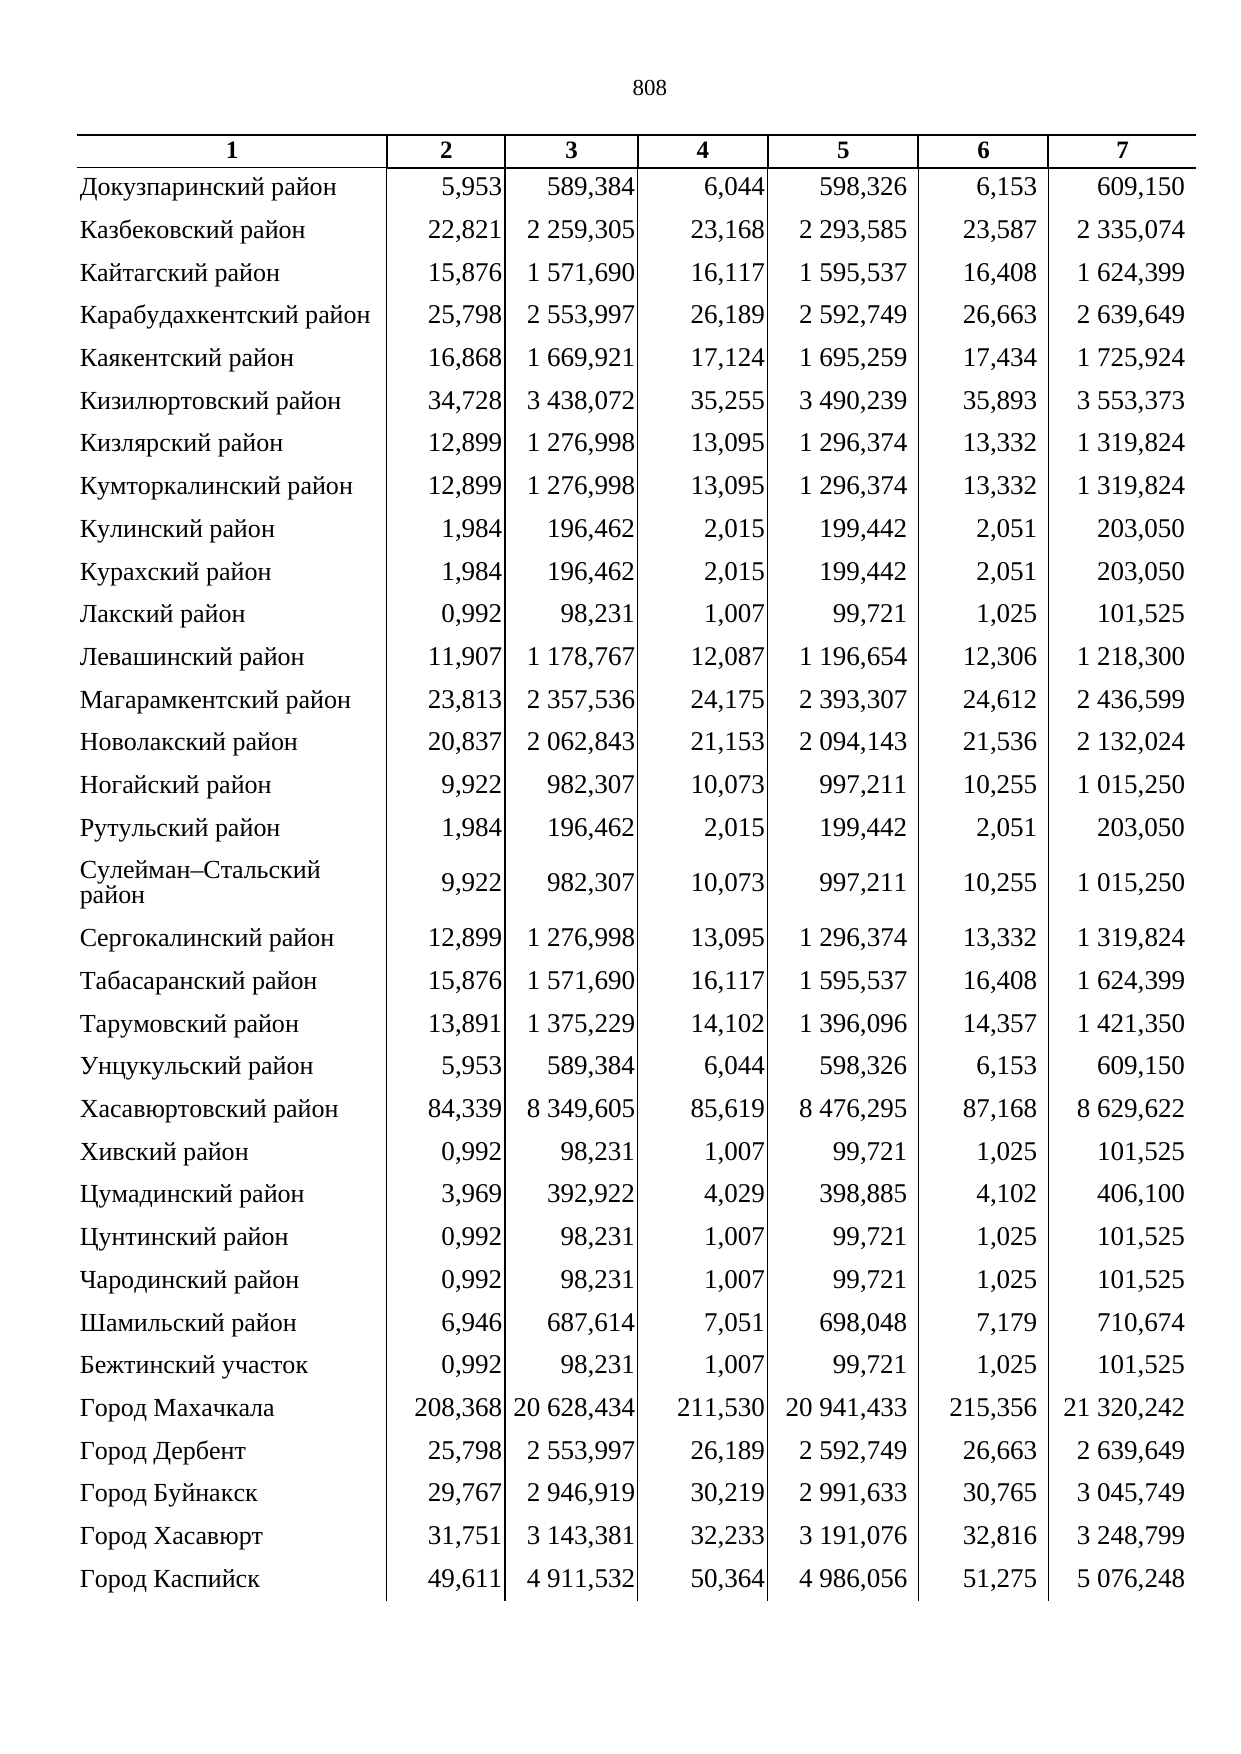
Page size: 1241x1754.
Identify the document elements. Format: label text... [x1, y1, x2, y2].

table_cell 203,050 [1049, 508, 1196, 551]
table_cell 2 357,536 [506, 679, 637, 722]
table_cell 1 196,654 [768, 636, 918, 679]
table_cell 1 218,300 [1049, 636, 1196, 679]
table_cell 1 319,824 [1049, 423, 1196, 466]
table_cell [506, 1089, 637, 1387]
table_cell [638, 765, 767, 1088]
table_cell Кумторкалинский район [77, 466, 386, 508]
table_cell Карабудахкентский район [77, 295, 386, 337]
table_cell 16,408 [919, 252, 1048, 295]
table_cell 34,728 [387, 380, 504, 423]
table_cell 25,798 [387, 295, 504, 337]
table_header 4 [639, 136, 767, 167]
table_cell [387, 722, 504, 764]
table_header 1 [77, 136, 386, 167]
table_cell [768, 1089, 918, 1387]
table_cell 196,462 [506, 508, 637, 551]
table_cell 12,899 [387, 423, 504, 466]
table_cell 2,051 [919, 508, 1048, 551]
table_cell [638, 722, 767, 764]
table_cell 2,015 [638, 551, 767, 594]
table_cell 13,332 [919, 466, 1048, 508]
table_cell 609,150 [1049, 169, 1196, 209]
table_cell 11,907 [387, 636, 504, 679]
table_cell 1,984 [387, 508, 504, 551]
table_cell 101,525 [1049, 594, 1196, 636]
table_cell 98,231 [506, 594, 637, 636]
table_cell 2 335,074 [1049, 209, 1196, 252]
table_cell Казбековский район [77, 209, 386, 252]
table_cell 2 393,307 [768, 679, 918, 722]
table_cell 1 725,924 [1049, 338, 1196, 380]
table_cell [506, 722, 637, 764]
table_cell 24,175 [638, 679, 767, 722]
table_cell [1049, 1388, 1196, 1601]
table_cell 1,984 [387, 551, 504, 594]
table_cell 1 296,374 [768, 423, 918, 466]
table_cell 26,189 [638, 295, 767, 337]
table_cell Магарамкентский район [77, 679, 386, 722]
table_cell Кизлярский район [77, 423, 386, 466]
table_cell Лакский район [77, 594, 386, 636]
table_cell 3 553,373 [1049, 380, 1196, 423]
table_cell 1 669,921 [506, 338, 637, 380]
table_cell 1 178,767 [506, 636, 637, 679]
table_header 2 [388, 136, 504, 167]
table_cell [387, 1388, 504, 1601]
table_cell 2 259,305 [506, 209, 637, 252]
table_cell Кайтагский район [77, 252, 386, 295]
table_cell 24,612 [919, 679, 1048, 722]
table_cell 13,095 [638, 466, 767, 508]
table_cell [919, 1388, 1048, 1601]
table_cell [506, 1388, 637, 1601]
table_cell 2,015 [638, 508, 767, 551]
table_cell 196,462 [506, 551, 637, 594]
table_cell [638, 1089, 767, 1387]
table_cell 598,326 [768, 169, 918, 209]
table_cell 23,168 [638, 209, 767, 252]
table_cell 3 490,239 [768, 380, 918, 423]
table_cell 17,124 [638, 338, 767, 380]
table_cell 2 436,599 [1049, 679, 1196, 722]
table_cell 16,868 [387, 338, 504, 380]
table_cell 1,007 [638, 594, 767, 636]
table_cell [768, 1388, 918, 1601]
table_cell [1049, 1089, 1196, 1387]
table_cell 3 438,072 [506, 380, 637, 423]
table_cell 23,587 [919, 209, 1048, 252]
table_cell 1 624,399 [1049, 252, 1196, 295]
table_cell 2 592,749 [768, 295, 918, 337]
table_cell 1 595,537 [768, 252, 918, 295]
table_header 3 [506, 136, 637, 167]
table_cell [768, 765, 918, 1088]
table_header 6 [919, 136, 1047, 167]
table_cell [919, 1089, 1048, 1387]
table_cell 2,051 [919, 551, 1048, 594]
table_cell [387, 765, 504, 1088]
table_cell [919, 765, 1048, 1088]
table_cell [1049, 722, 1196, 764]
table_cell 203,050 [1049, 551, 1196, 594]
table_cell 17,434 [919, 338, 1048, 380]
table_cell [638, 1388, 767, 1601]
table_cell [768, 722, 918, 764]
table_cell 1 695,259 [768, 338, 918, 380]
table_cell 1 296,374 [768, 466, 918, 508]
table_cell 2 639,649 [1049, 295, 1196, 337]
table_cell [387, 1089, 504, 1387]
table_cell Кулинский район [77, 508, 386, 551]
table_cell 16,117 [638, 252, 767, 295]
table_cell 1 319,824 [1049, 466, 1196, 508]
table_cell Кизилюртовский район [77, 380, 386, 423]
table_cell 5,953 [387, 169, 504, 209]
table_cell 13,332 [919, 423, 1048, 466]
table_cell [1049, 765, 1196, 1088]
table_cell 12,899 [387, 466, 504, 508]
table_cell 35,255 [638, 380, 767, 423]
table_cell 0,992 [387, 594, 504, 636]
table_cell 23,813 [387, 679, 504, 722]
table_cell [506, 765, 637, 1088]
table_cell 1,025 [919, 594, 1048, 636]
table_cell 15,876 [387, 252, 504, 295]
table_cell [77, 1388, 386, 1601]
table_cell 589,384 [506, 169, 637, 209]
table_cell 12,087 [638, 636, 767, 679]
table_cell 6,153 [919, 169, 1048, 209]
table_cell 12,306 [919, 636, 1048, 679]
table_cell 35,893 [919, 380, 1048, 423]
table_cell 6,044 [638, 169, 767, 209]
table_cell 22,821 [387, 209, 504, 252]
table_header 5 [769, 136, 917, 167]
table_cell 199,442 [768, 551, 918, 594]
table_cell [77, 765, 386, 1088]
table_header 7 [1049, 136, 1196, 167]
table_cell Каякентский район [77, 338, 386, 380]
table_cell Докузпаринский район [77, 168, 386, 209]
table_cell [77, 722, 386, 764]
table_cell 2 553,997 [506, 295, 637, 337]
table_cell Курахский район [77, 551, 386, 594]
table_cell 1 571,690 [506, 252, 637, 295]
table_cell 1 276,998 [506, 466, 637, 508]
table_cell Левашинский район [77, 636, 386, 679]
table_cell 13,095 [638, 423, 767, 466]
table_cell 1 276,998 [506, 423, 637, 466]
table_cell 199,442 [768, 508, 918, 551]
table_cell 26,663 [919, 295, 1048, 337]
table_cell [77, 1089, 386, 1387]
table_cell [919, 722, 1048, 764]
table_cell 2 293,585 [768, 209, 918, 252]
table_cell 99,721 [768, 594, 918, 636]
